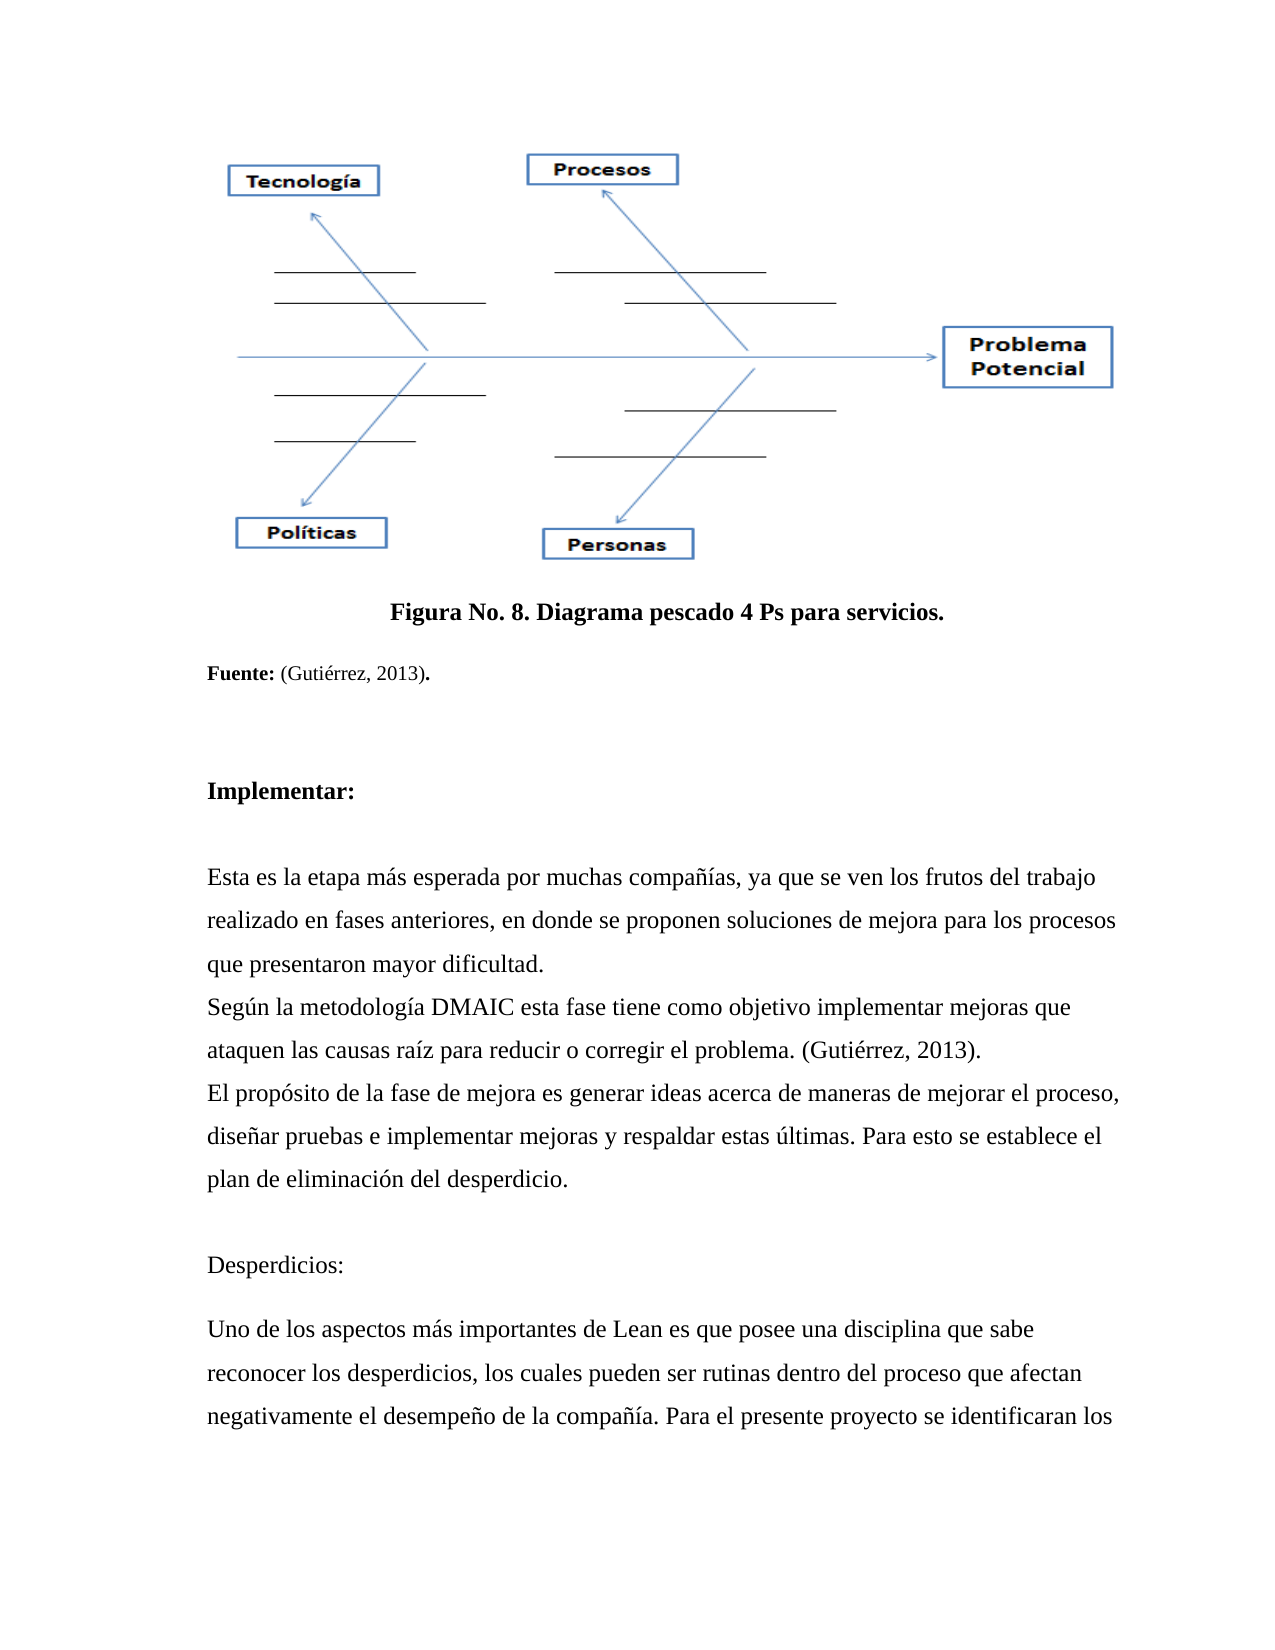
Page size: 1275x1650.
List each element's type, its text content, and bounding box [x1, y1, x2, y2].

text Implementar: [207, 776, 1127, 805]
text El propósito de la fase de mejora es generar ideas acerca de maneras de mejorar el proceso, diseñar pruebas e implementar mejoras y respaldar estas últimas. Para esto se establece el plan de eliminación del desperdicio. [207, 1078, 1127, 1193]
text Esta es la etapa más esperada por muchas compañías, ya que se ven los frutos del trabajo realizado en fases anteriores, en donde se proponen soluciones de mejora para los procesos que presentaron mayor dificultad. [207, 862, 1127, 977]
text Fuente: . [207, 661, 1127, 685]
text Desperdicios: [207, 1251, 1127, 1279]
text Según la metodología DMAIC esta fase tiene como objetivo implementar mejoras que ataquen las causas raíz para reducir o corregir el problema. . [207, 992, 1127, 1064]
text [207, 1314, 1127, 1429]
text Figura No. 8. Diagrama pescado 4 Ps para servicios. [207, 597, 1127, 626]
picture [206, 147, 1120, 563]
